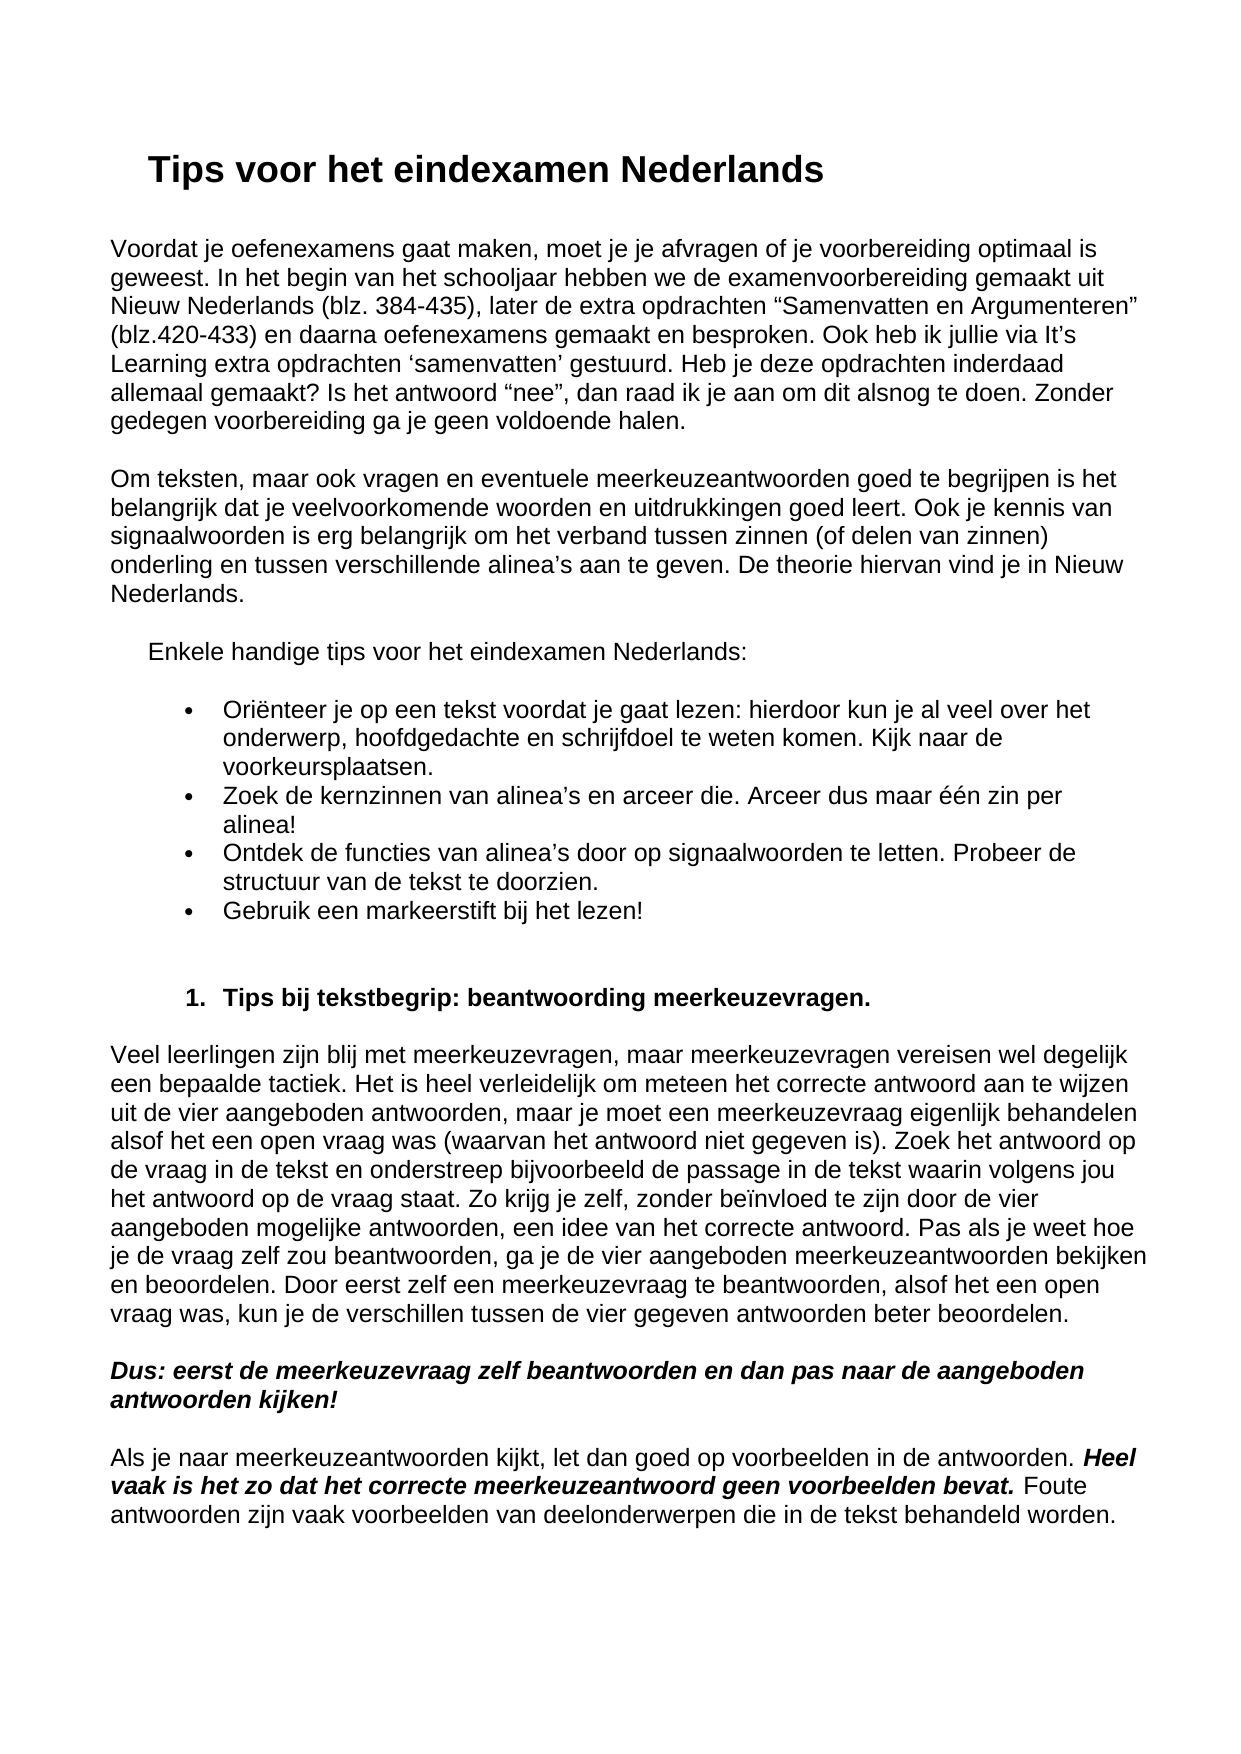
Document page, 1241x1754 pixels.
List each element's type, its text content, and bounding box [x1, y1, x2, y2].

text Om teksten, maar ook vragen en eventuele meerkeuzeantwoorden goed te begrijpen is het belangrijk dat je veelvoorkomende woorden en uitdrukkingen goed leert. Ook je kennis van signaalwoorden is erg belangrijk om het verband tussen zinnen (of delen van zinnen) onderling en tussen verschillende alinea’s aan te geven. De theorie hiervan vind je in Nieuw Nederlands. [110, 464, 1149, 608]
text Veel leerlingen zijn blij met meerkeuzevragen, maar meerkeuzevragen vereisen wel degelijk een bepaalde tactiek. Het is heel verleidelijk om meteen het correcte antwoord aan te wijzen uit de vier aangeboden antwoorden, maar je moet een meerkeuzevraag eigenlijk behandelen alsof het een open vraag was (waarvan het antwoord niet gegeven is). Zoek het antwoord op de vraag in de tekst en onderstreep bijvoorbeeld de passage in de tekst waarin volgens jou het antwoord op de vraag staat. Zo krijg je zelf, zonder beïnvloed te zijn door de vier aangeboden mogelijke antwoorden, een idee van het correcte antwoord. Pas als je weet hoe je de vraag zelf zou beantwoorden, ga je de vier aangeboden meerkeuzeantwoorden bekijken en beoordelen. Door eerst zelf een meerkeuzevraag te beantwoorden, alsof het een open vraag was, kun je de verschillen tussen de vier gegeven antwoorden beter beoordelen. [110, 1040, 1149, 1328]
text Voordat je oefenexamens gaat maken, moet je je afvragen of je voorbereiding optimaal is geweest. In het begin van het schooljaar hebben we de examenvoorbereiding gemaakt uit Nieuw Nederlands (blz. 384-435), later de extra opdrachten “Samenvatten en Argumenteren” (blz.420-433) en daarna oefenexamens gemaakt en besproken. Ook heb ik jullie via It’s Learning extra opdrachten ‘samenvatten’ gestuurd. Heb je deze opdrachten inderdaad allemaal gemaakt? Is het antwoord “nee”, dan raad ik je aan om dit alsnog te doen. Zonder gedegen voorbereiding ga je geen voldoende halen. [110, 234, 1149, 435]
list Ontdek de functies van alinea’s door op signaalwoorden te letten. Probeer de structuur van de tekst te doorzien. [185, 838, 1093, 896]
text Als je naar meerkeuzeantwoorden kijkt, let dan goed op voorbeelden in de antwoorden. Heel vaak is het zo dat het correcte meerkeuzeantwoord geen voorbeelden bevat. Foute antwoorden zijn vaak voorbeelden van deelonderwerpen die in de tekst behandeld worden. [110, 1443, 1149, 1529]
list Gebruik een markeerstift bij het lezen! [185, 896, 1093, 925]
list Tips bij tekstbegrip: beantwoording meerkeuzevragen. [185, 983, 1149, 1011]
list Oriënteer je op een tekst voordat je gaat lezen: hierdoor kun je al veel over het onderwerp, hoofdgedachte en schrijfdoel te weten komen. Kijk naar de voorkeursplaatsen. [185, 695, 1093, 781]
text Tips voor het eindexamen Nederlands [148, 148, 1149, 191]
list Zoek de kernzinnen van alinea’s en arceer die. Arceer dus maar één zin per alinea! [185, 781, 1093, 838]
text Enkele handige tips voor het eindexamen Nederlands: [148, 637, 1093, 666]
text Dus: eerst de meerkeuzevraag zelf beantwoorden en dan pas naar de aangeboden antwoorden kijken! [110, 1356, 1149, 1414]
